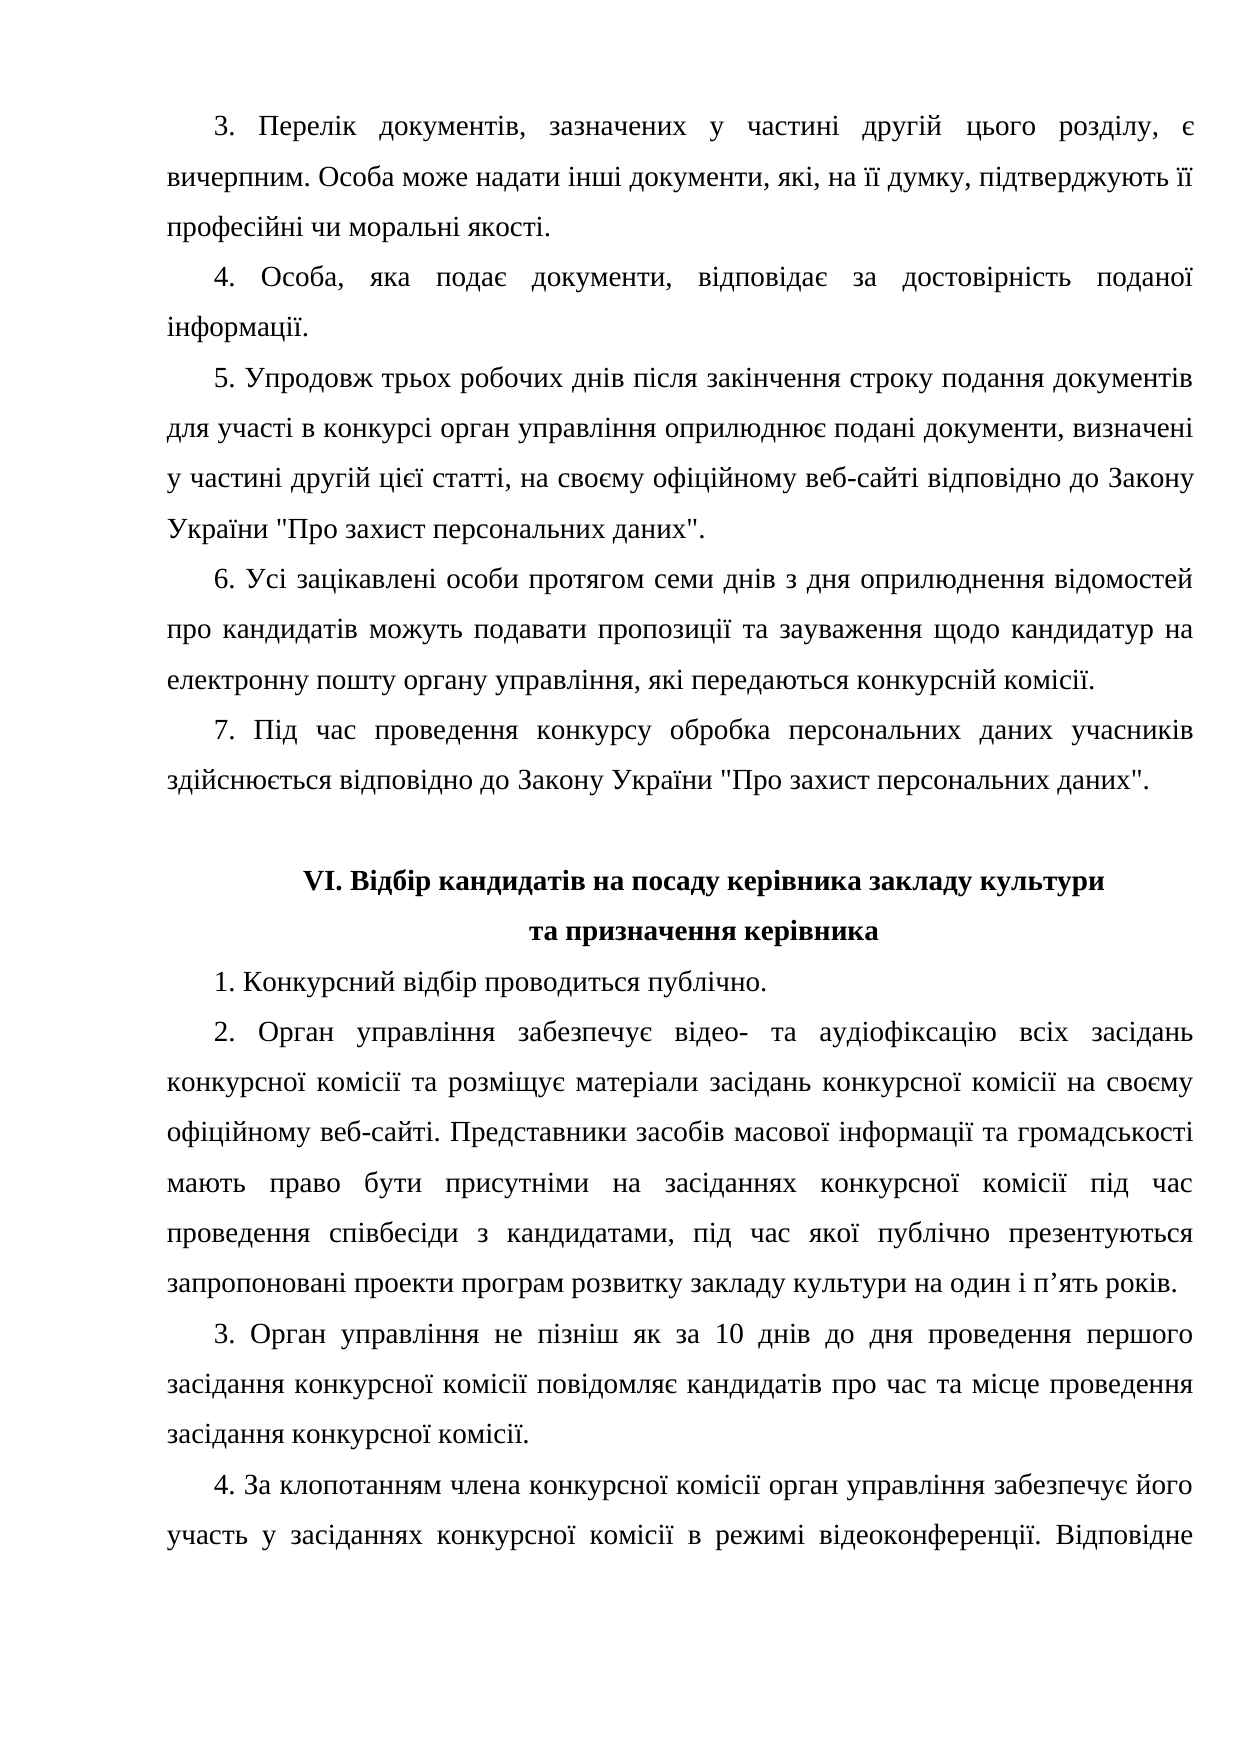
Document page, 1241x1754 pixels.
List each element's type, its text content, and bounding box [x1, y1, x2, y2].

text та призначення керівника [167, 913, 1194, 947]
text VI. Відбір кандидатів на посаду керівника закладу культури [167, 863, 1194, 897]
text 4. Особа, яка подає документи, відповідає за достовірність поданої інформації. [167, 259, 1194, 343]
text 1. Конкурсний відбір проводиться публічно. [167, 964, 1194, 997]
text 5. Упродовж трьох робочих днів після закінчення строку подання документів для участі в конкурсі орган управління оприлюднює подані документи, визначені у частині другій цієї статті, на своєму офіційному веб-сайті відповідно до Закону України "Про захист персональних даних". [167, 360, 1194, 544]
text 3. Орган управління не пізніш як за 10 днів до дня проведення першого засідання конкурсної комісії повідомляє кандидатів про час та місце проведення засідання конкурсної комісії. [167, 1316, 1194, 1450]
text 2. Орган управління забезпечує відео- та аудіофіксацію всіх засідань конкурсної комісії та розміщує матеріали засідань конкурсної комісії на своєму офіційному веб-сайті. Представники засобів масової інформації та громадськості мають право бути присутніми на засіданнях конкурсної комісії під час проведення співбесіди з кандидатами, під час якої публічно презентуються запропоновані проекти програм розвитку закладу культури на один і п’ять років. [167, 1014, 1194, 1299]
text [167, 1467, 1194, 1551]
text 6. Усі зацікавлені особи протягом семи днів з дня оприлюднення відомостей про кандидатів можуть подавати пропозиції та зауваження щодо кандидатур на електронну пошту органу управління, які передаються конкурсній комісії. [167, 561, 1194, 695]
text 7. Під час проведення конкурсу обробка персональних даних учасників здійснюється відповідно до Закону України "Про захист персональних даних". [167, 712, 1194, 796]
text 3. Перелік документів, зазначених у частині другій цього розділу, є вичерпним. Особа може надати інші документи, які, на її думку, підтверджують її професійні чи моральні якості. [167, 108, 1194, 242]
